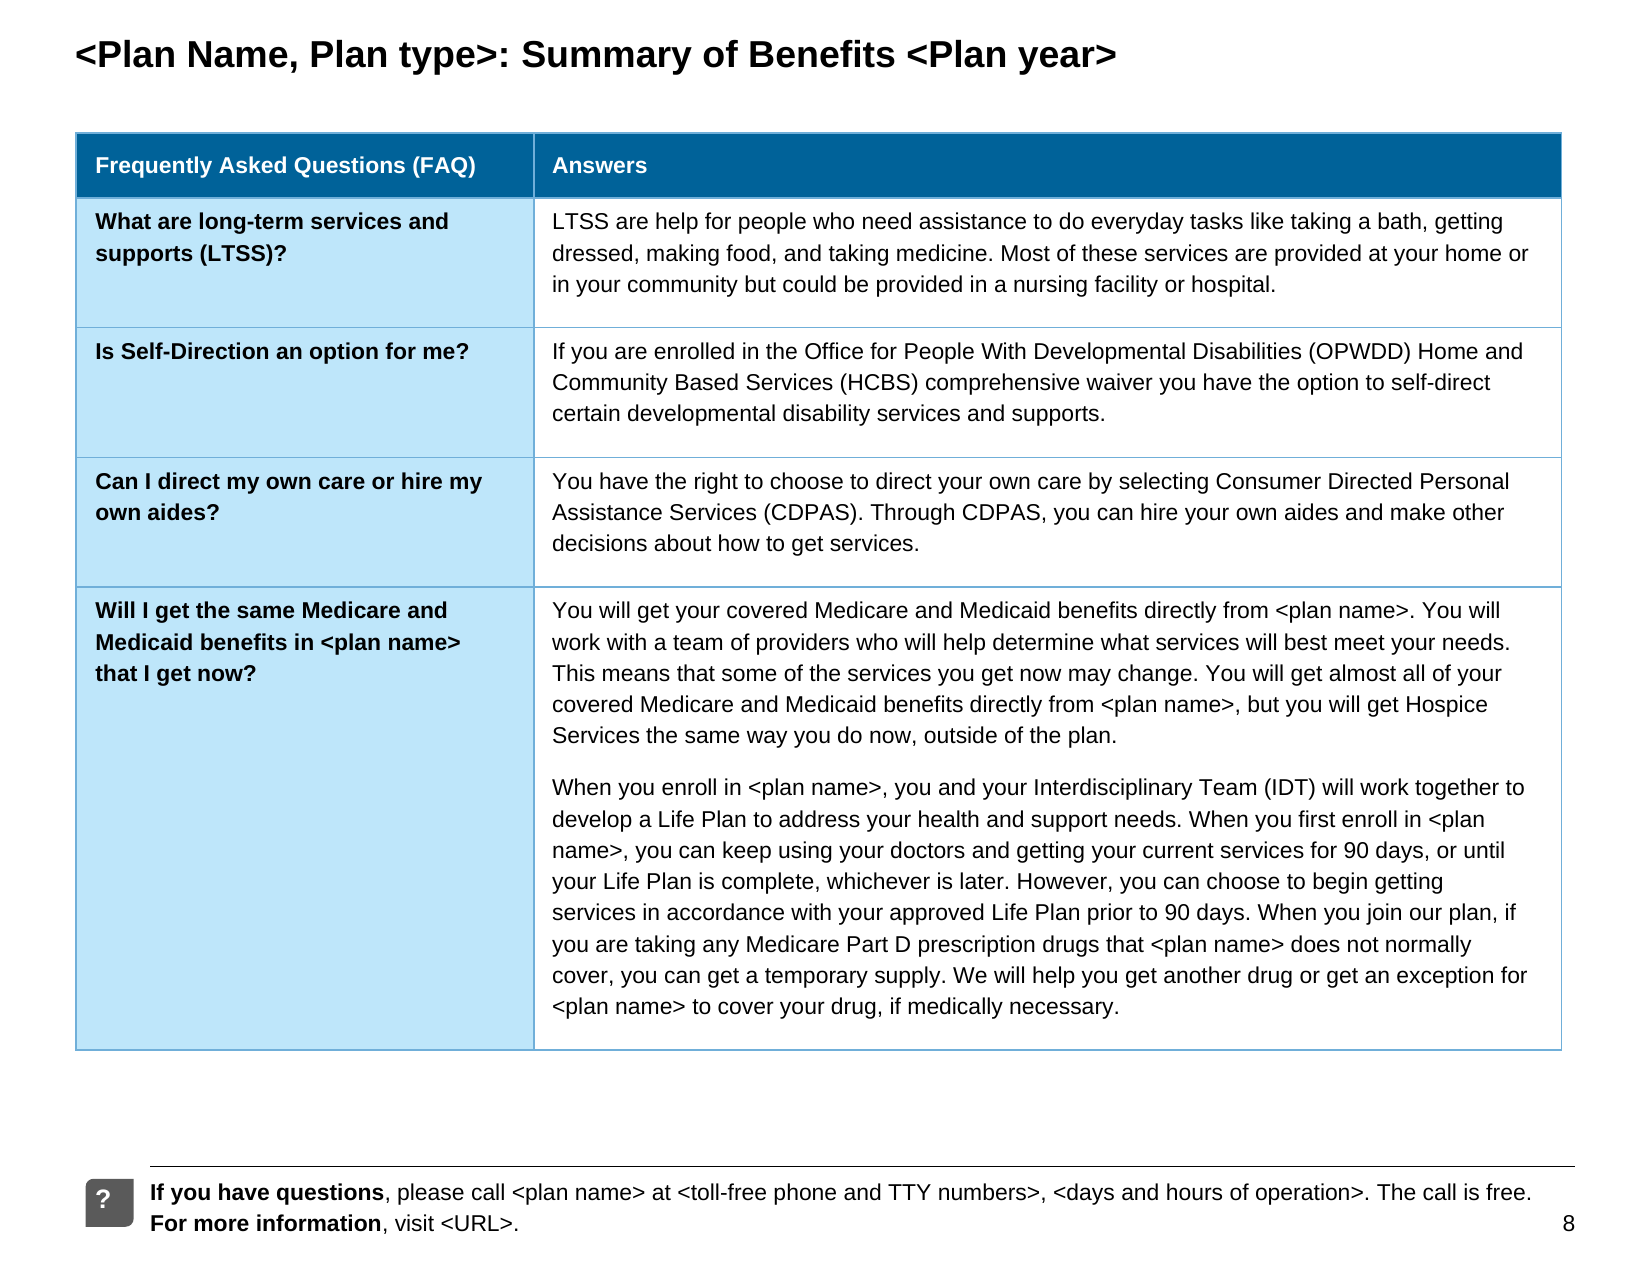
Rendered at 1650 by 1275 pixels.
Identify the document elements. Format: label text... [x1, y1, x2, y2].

table_cell You will get your covered Medicare and Medicaid benefits directly from <plan name>. You will work with a team of providers who will help determine what services will best meet your needs. This means that some of the services you get now may change. You will get almost all of your covered Medicare and Medicaid benefits directly from <plan name>, but you will get Hospice Services the same way you do now, outside of the plan. When you enroll in <plan name>, you and your Interdisciplinary Team (IDT) will work together to develop a Life Plan to address your health and support needs. When you first enroll in <plan name>, you can keep using your doctors and getting your current services for 90 days, or until your Life Plan is complete, whichever is later. However, you can choose to begin getting services in accordance with your approved Life Plan prior to 90 days. When you join our plan, if you are taking any Medicare Part D prescription drugs that <plan name> does not normally cover, you can get a temporary supply. We will help you get another drug or get an exception for <plan name> to cover your drug, if medically necessary. [535, 588, 1561, 1049]
table_cell LTSS are help for people who need assistance to do everyday tasks like taking a bath, getting dressed, making food, and taking medicine. Most of these services are provided at your home or in your community but could be provided in a nursing facility or hospital. [535, 199, 1561, 327]
table_cell If you are enrolled in the Office for People With Developmental Disabilities (OPWDD) Home and Community Based Services (HCBS) comprehensive waiver you have the option to self-direct certain developmental disability services and supports. [535, 328, 1561, 456]
table_cell What are long-term services and supports (LTSS)? [77, 199, 533, 327]
table_header Frequently Asked Questions (FAQ) [77, 134, 533, 197]
table_cell You have the right to choose to direct your own care by selecting Consumer Directed Personal Assistance Services (CDPAS). Through CDPAS, you can hire your own aides and make other decisions about how to get services. [535, 458, 1561, 586]
table_header Answers [535, 134, 1561, 197]
table_cell Can I direct my own care or hire my own aides? [77, 458, 533, 586]
table_cell Will I get the same Medicare and Medicaid benefits in <plan name> that I get now? [77, 588, 533, 1049]
table_cell Is Self-Direction an option for me? [77, 328, 533, 456]
